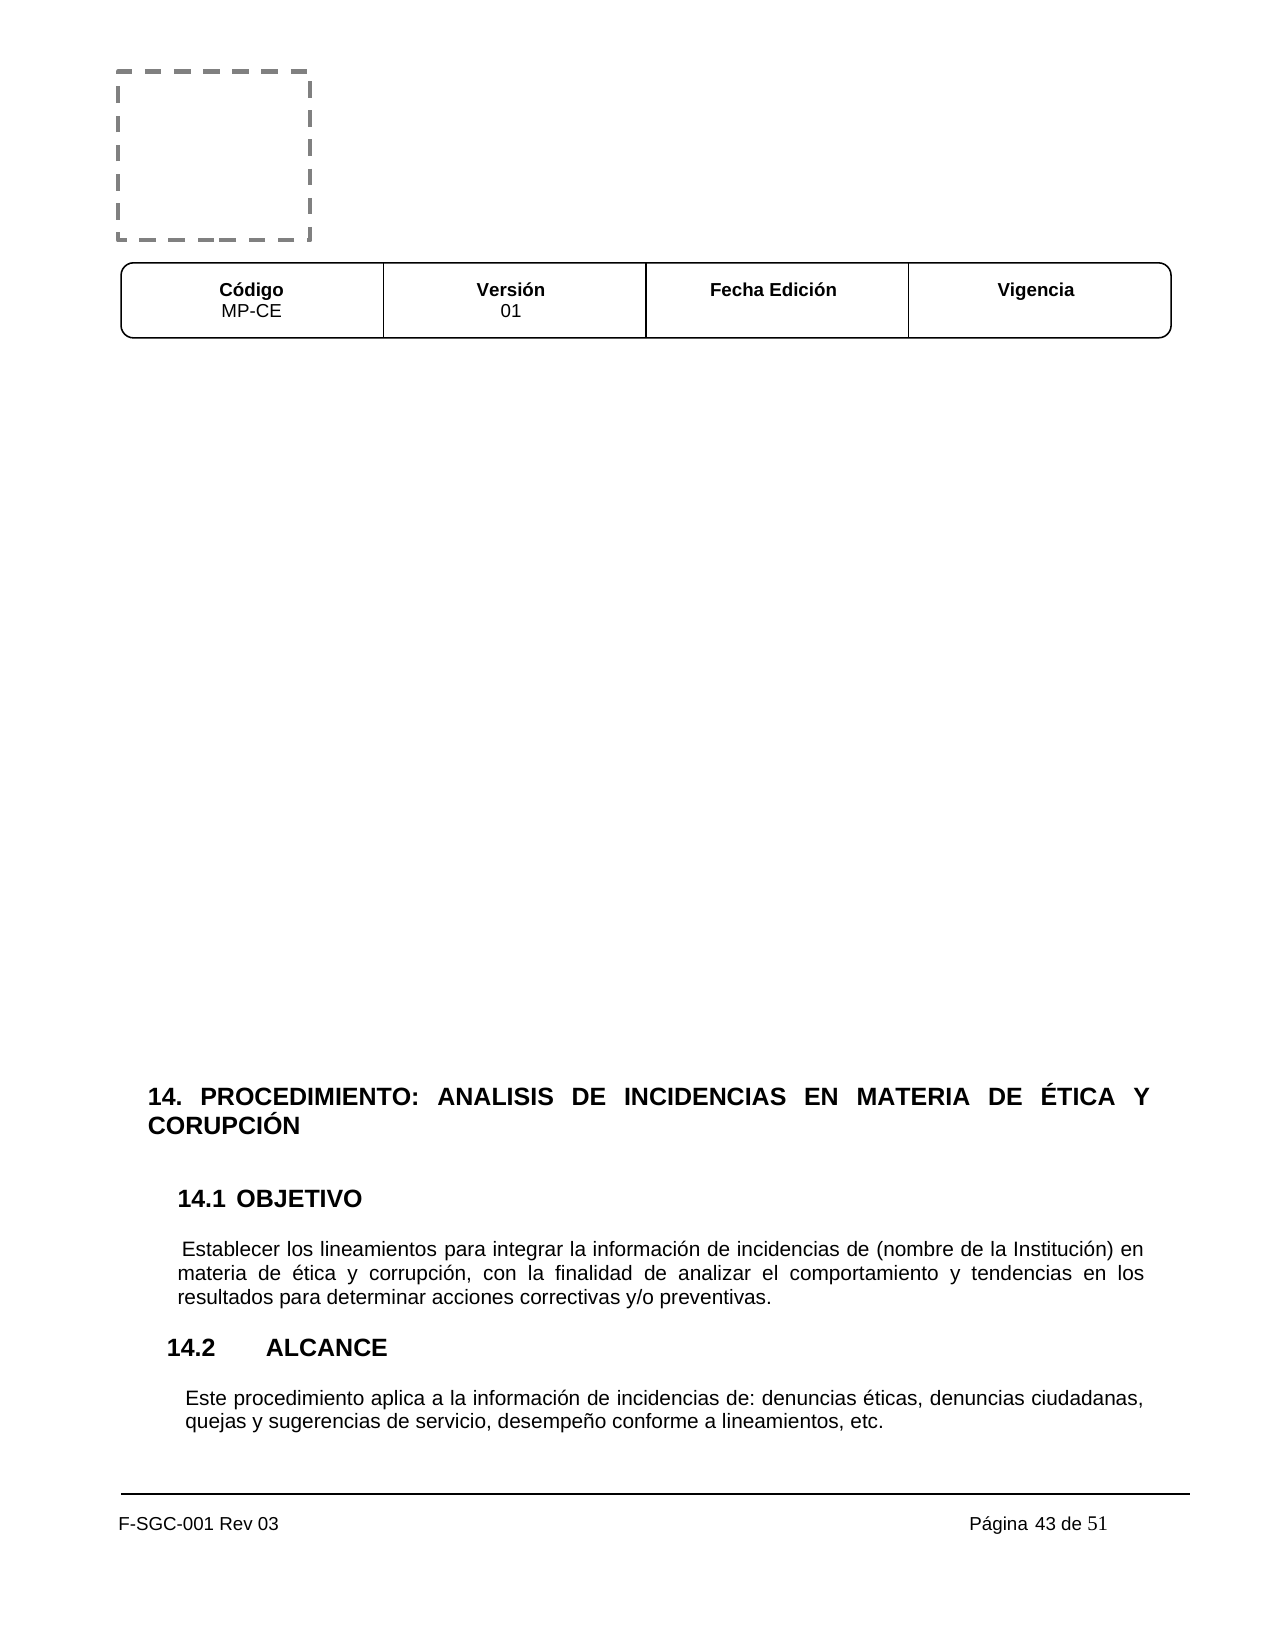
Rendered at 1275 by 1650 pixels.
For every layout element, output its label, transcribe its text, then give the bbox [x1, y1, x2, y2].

list ALCANCE [167, 1333, 1145, 1361]
text Establecer los lineamientos para integrar la información de incidencias de (nombre de la Institución) en materia de ética y corrupción, con la finalidad de analizar el comportamiento y tendencias en los resultados para determinar acciones correctivas y/o preventivas. [148, 1237, 1145, 1309]
text Este procedimiento aplica a la información de incidencias de: denuncias éticas, denuncias ciudadanas, quejas y sugerencias de servicio, desempeño conforme a lineamientos, etc. [185, 1385, 1145, 1433]
text 14. PROCEDIMIENTO: ANALISIS DE INCIDENCIAS EN MATERIA DE ÉTICA Y CORUPCIÓN [148, 1082, 1152, 1140]
list OBJETIVO [177, 1184, 1145, 1213]
